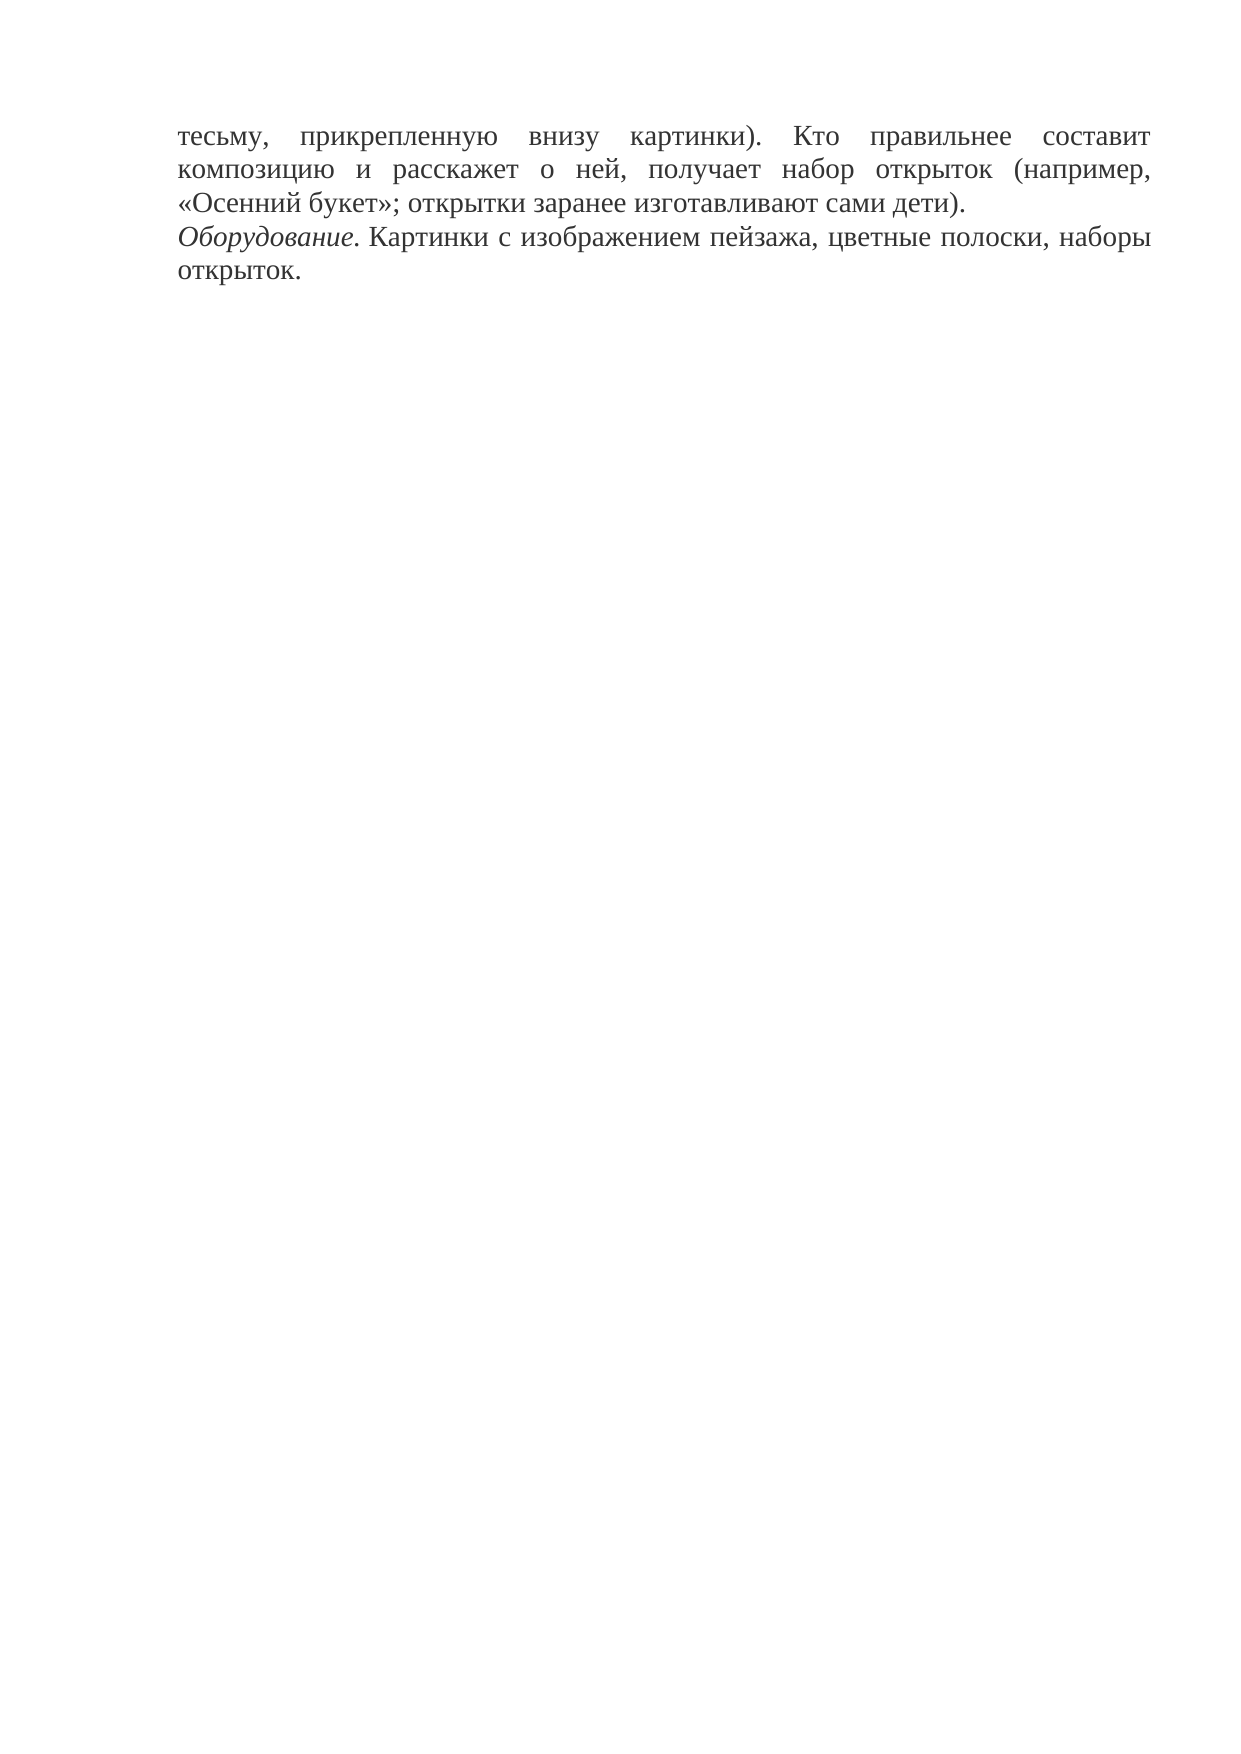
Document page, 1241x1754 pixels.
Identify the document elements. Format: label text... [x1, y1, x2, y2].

text Оборудование. Картинки с изображением пейзажа, цветные полоски, наборы открыток. [177, 219, 1152, 286]
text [177, 118, 1152, 219]
